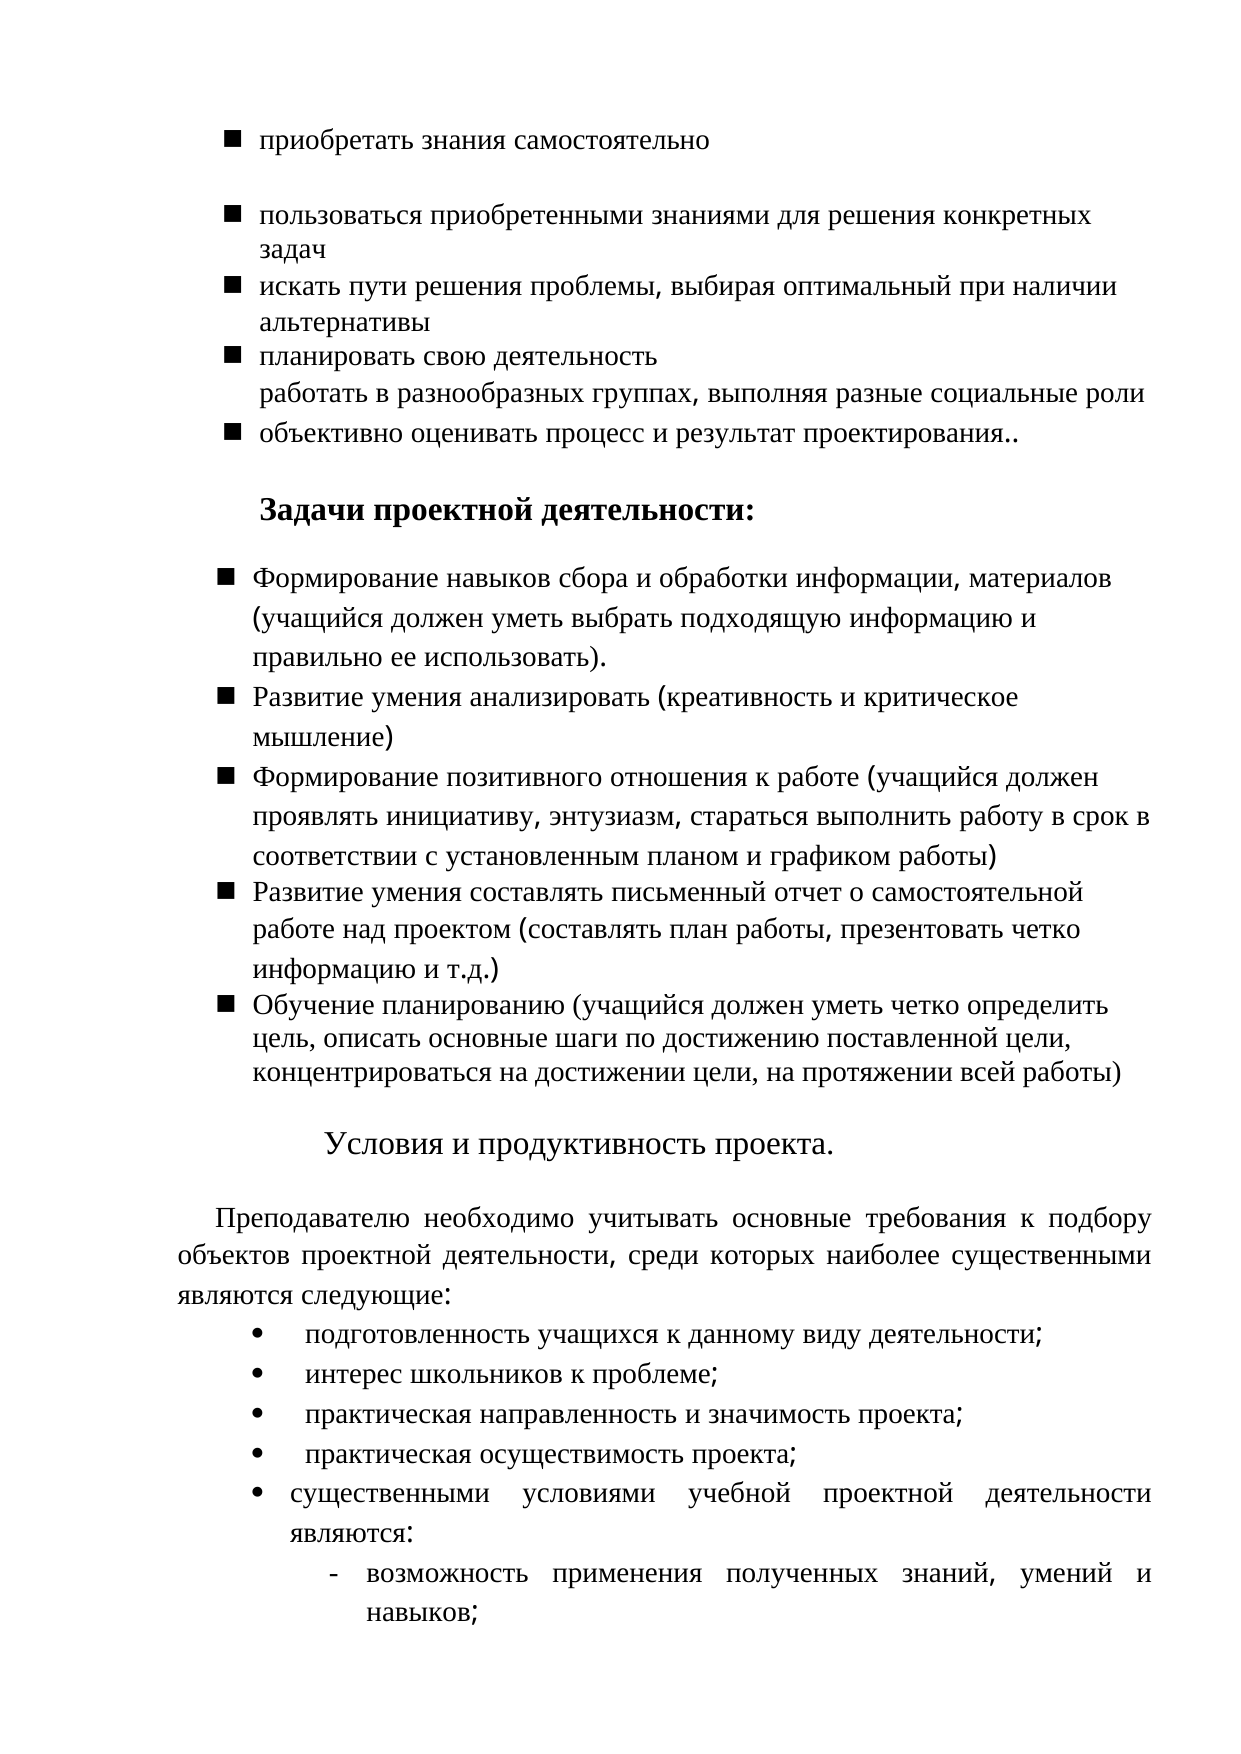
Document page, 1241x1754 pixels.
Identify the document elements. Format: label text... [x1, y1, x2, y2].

list возможность применения полученных знаний, умений и навыков; [329, 1551, 1152, 1630]
text Задачи проектной деятельности: [259, 489, 1152, 528]
list Развитие умения составлять письменный отчет о самостоятельной работе над проектом (составлять план работы, презентовать четко информацию и т.д.) [215, 874, 1152, 987]
list Развитие умения анализировать (креативность и критическое мышление) [215, 675, 1152, 755]
list практическая осуществимость проекта; [252, 1432, 1152, 1472]
text работать в разнообразных группах, выполняя разные социальные роли [259, 372, 1152, 411]
list приобретать знания самостоятельно [222, 118, 1152, 158]
text Условия и продуктивность проекта. [177, 1123, 1152, 1162]
list Формирование навыков сбора и обработки информации, материалов (учащийся должен уметь выбрать подходящую информацию и правильно ее использовать). [215, 556, 1152, 675]
list искать пути решения проблемы, выбирая оптимальный при наличии альтернативы [222, 265, 1152, 338]
list объективно оценивать процесс и результат проектирования.. [222, 411, 1152, 451]
list Формирование позитивного отношения к работе (учащийся должен проявлять инициативу, энтузиазм, стараться выполнить работу в срок в соответствии с установленным планом и графиком работы) [215, 755, 1152, 874]
list подготовленность учащихся к данному виду деятельности; [252, 1313, 1152, 1352]
list Обучение планированию (учащийся должен уметь четко определить цель, описать основные шаги по достижению поставленной цели, концентрироваться на достижении цели, на протяжении всей работы) [215, 987, 1152, 1088]
list пользоваться приобретенными знаниями для решения конкретных задач [222, 197, 1152, 265]
list существенными условиями учебной проектной деятельности являются: [252, 1472, 1152, 1551]
list интерес школьников к проблеме; [252, 1352, 1152, 1392]
text Преподавателю необходимо учитывать основные требования к подбору объектов проектной деятельности, среди которых наиболее существенными являются следующие: [177, 1200, 1152, 1313]
list практическая направленность и значимость проекта; [252, 1392, 1152, 1432]
list планировать свою деятельность [222, 338, 1152, 372]
